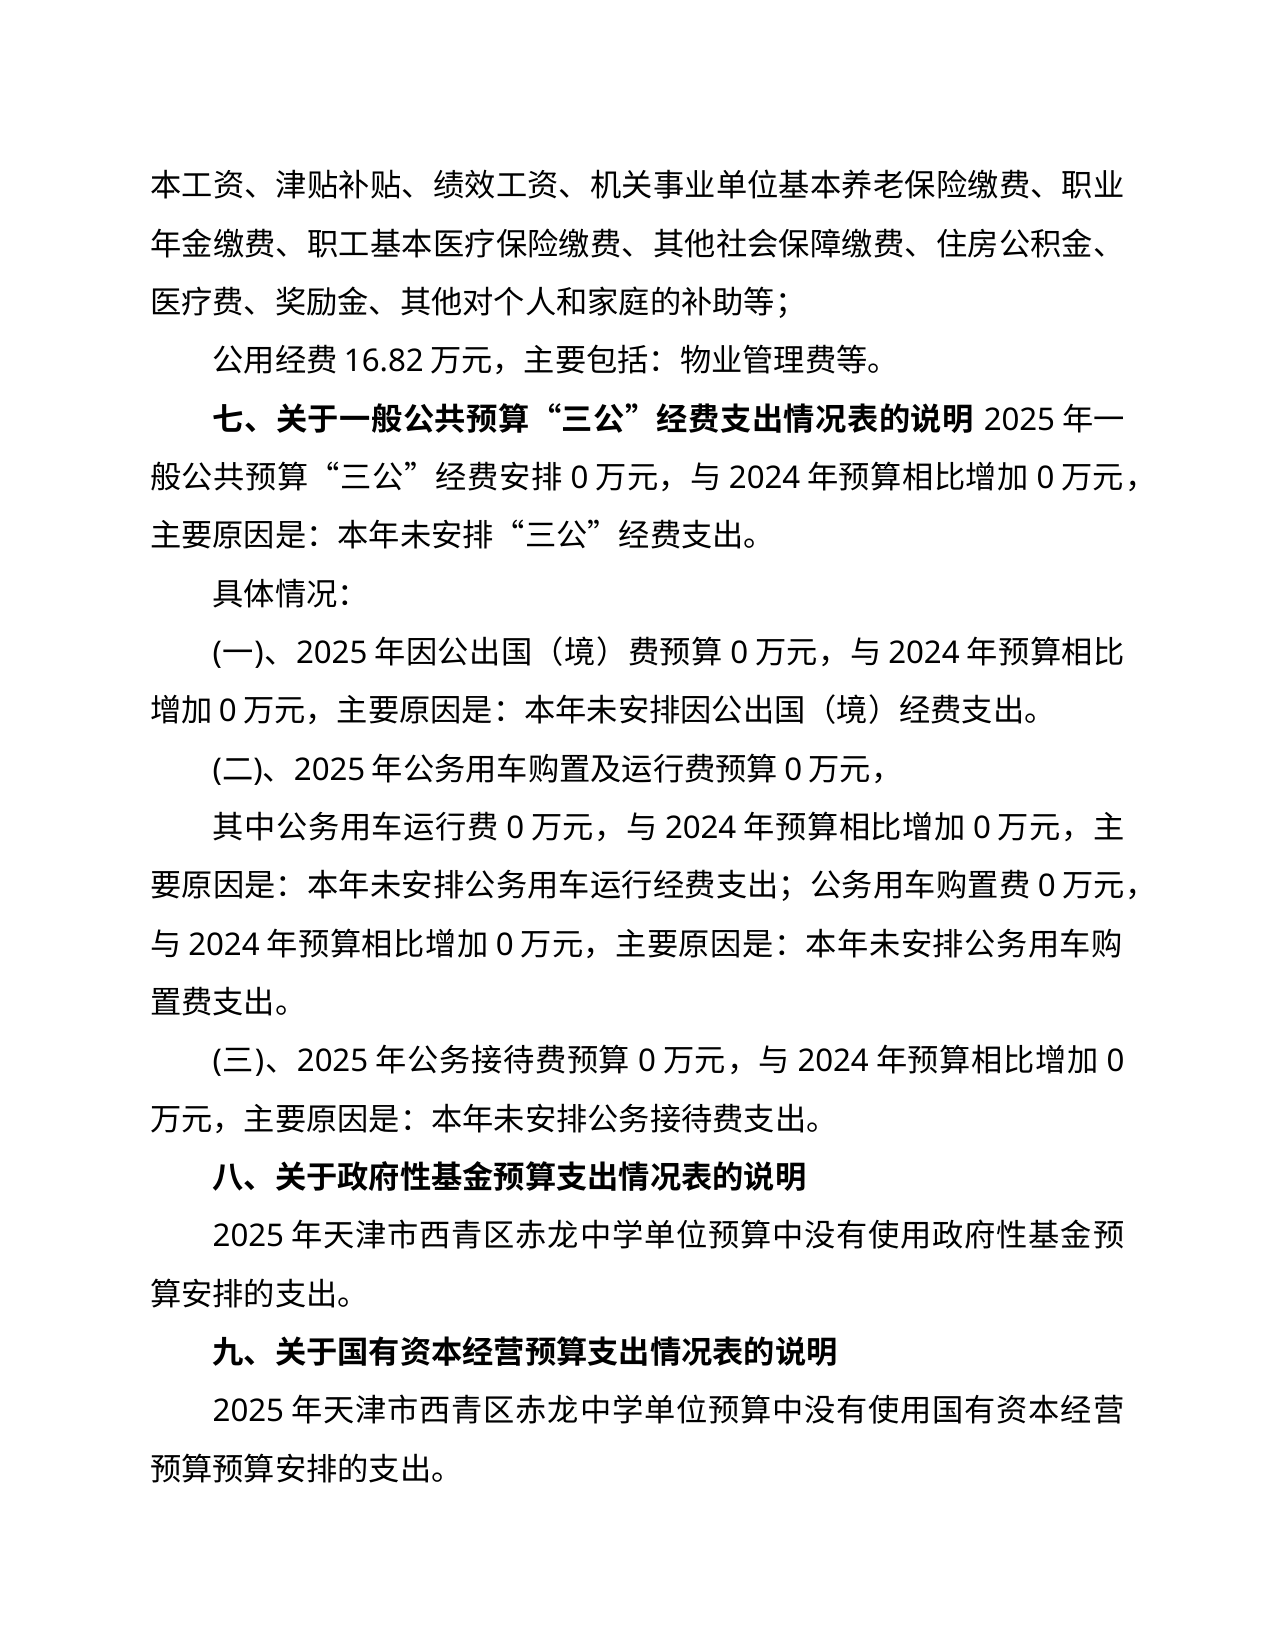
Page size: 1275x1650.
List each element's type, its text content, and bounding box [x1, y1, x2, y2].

text (三)、2025年公务接待费预算0万元，与2024年预算相比增加0万元，主要原因是：本年未安排公务接待费支出。 [150, 1083, 1125, 1200]
text 八、关于政府性基金预算支出情况表的说明 [150, 1200, 1125, 1258]
text 具体情况： [150, 617, 1125, 675]
text 2025年天津市西青区赤龙中学单位预算中没有使用政府性基金预算安排的支出。 [150, 1258, 1125, 1375]
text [150, 150, 1125, 383]
text (二)、2025年公务用车购置及运行费预算0万元， [150, 792, 1125, 850]
text 公用经费16.82万元，主要包括：物业管理费等。 [150, 383, 1125, 442]
text 其中公务用车运行费0万元，与2024年预算相比增加0万元，主要原因是：本年未安排公务用车运行经费支出；公务用车购置费0万元，与2024年预算相比增加0万元，主要原因是：本年未安排公务用车购置费支出。 [150, 850, 1125, 1083]
text 九、关于国有资本经营预算支出情况表的说明 [150, 1375, 1125, 1433]
text 七、关于一般公共预算“三公”经费支出情况表的说明2025年一般公共预算“三公”经费安排0万元，与2024年预算相比增加0万元，主要原因是：本年未安排“三公”经费支出。 [150, 442, 1125, 617]
text (一)、2025年因公出国（境）费预算0万元，与2024年预算相比增加0万元，主要原因是：本年未安排因公出国（境）经费支出。 [150, 675, 1125, 792]
